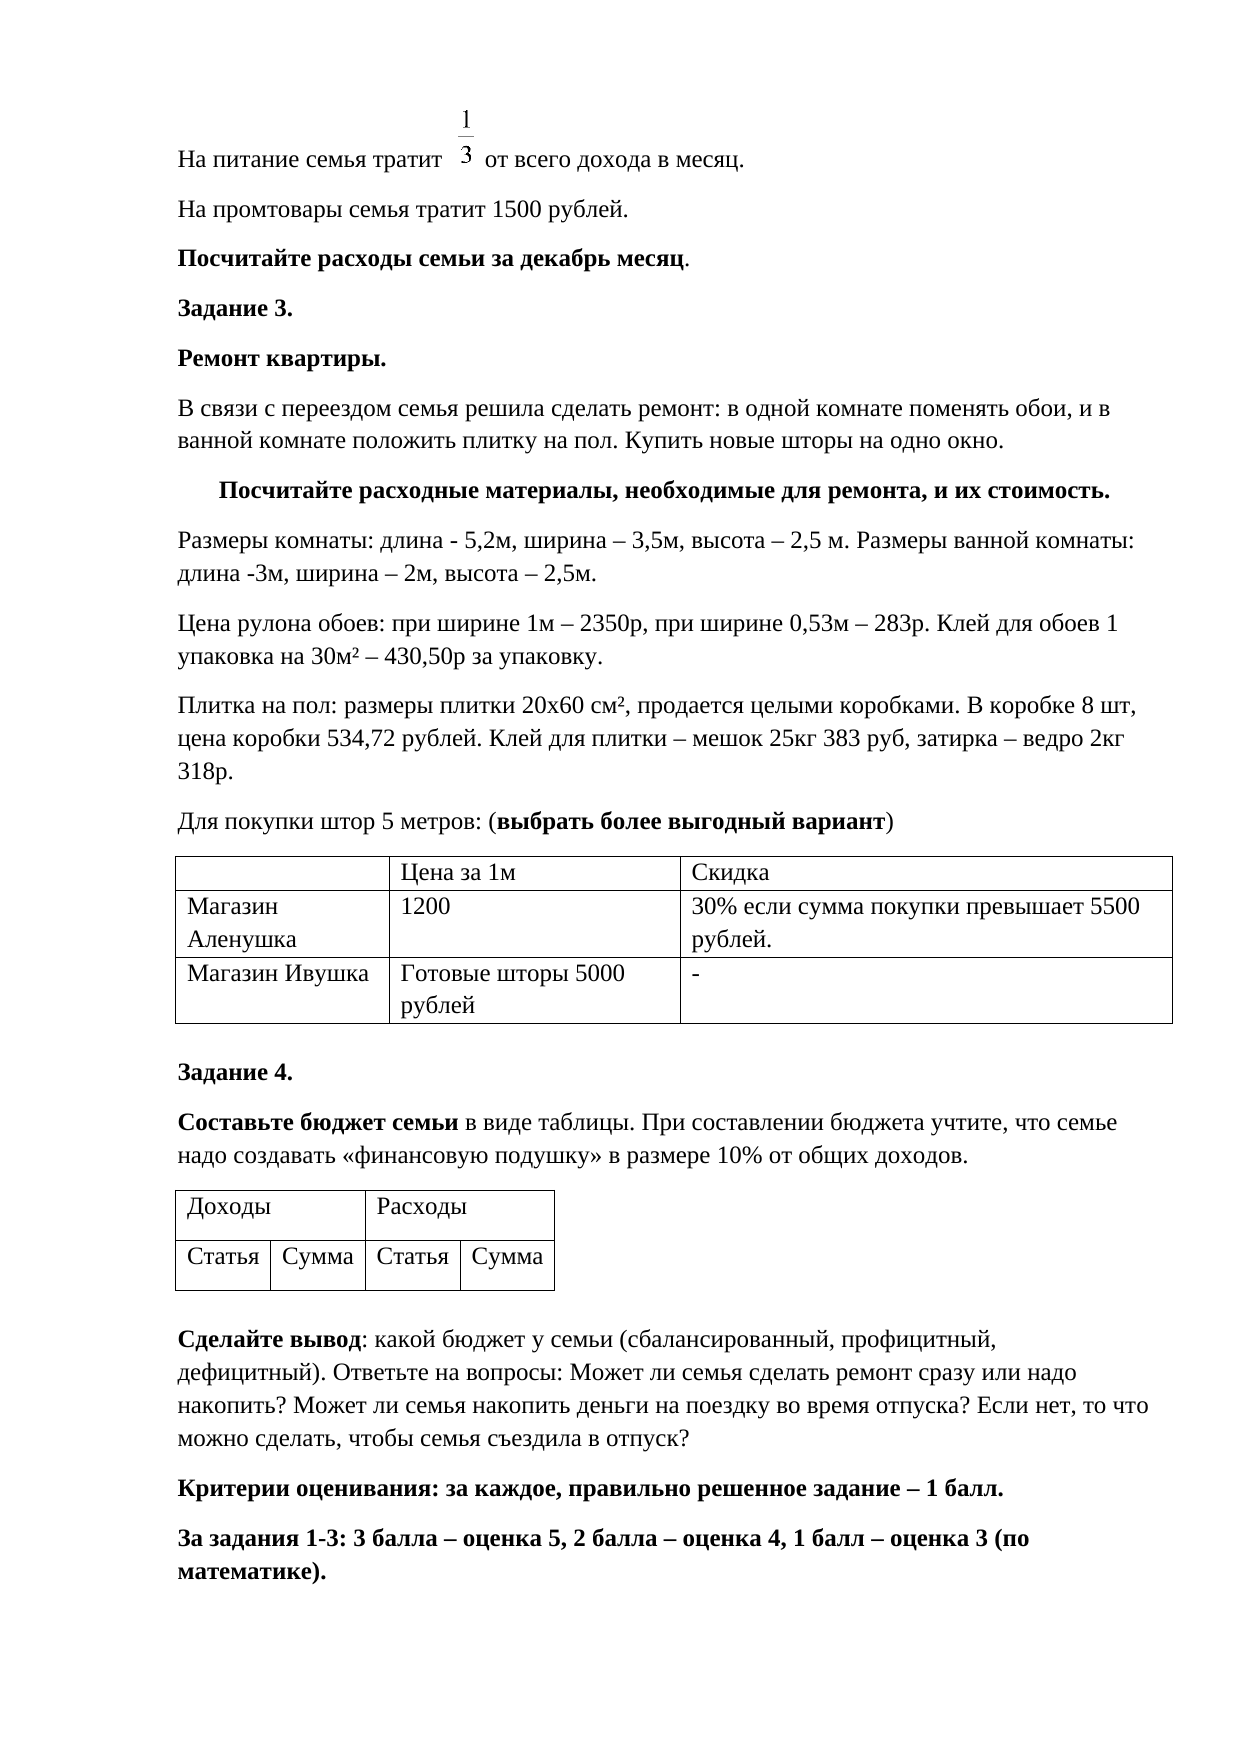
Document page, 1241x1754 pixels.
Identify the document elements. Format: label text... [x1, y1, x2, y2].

text Ремонт квартиры. [177, 343, 1152, 372]
table_cell Сумма [461, 1241, 554, 1290]
table_header [176, 857, 389, 890]
text Посчитайте расходные материалы, необходимые для ремонта, и их стоимость. [177, 475, 1152, 504]
text Составьте бюджет семьи в виде таблицы. При составлении бюджета учтите, что семье надо создавать «финансовую подушку» в размере 10% от общих доходов. [177, 1107, 1152, 1169]
table_cell Сумма [271, 1241, 365, 1290]
table_cell Готовые шторы 5000 рублей [390, 958, 680, 1023]
table_cell 30% если сумма покупки превышает 5500 рублей. [681, 891, 1172, 957]
table_cell Статья [366, 1241, 460, 1290]
text На питание семья тратит от всего дохода в месяц. [177, 103, 1152, 173]
text Плитка на пол: размеры плитки 20х60 см², продается целыми коробками. В коробке 8 шт, цена коробки 534,72 рублей. Клей для плитки – мешок 25кг 383 руб, затирка – ведро 2кг 318р. [177, 690, 1152, 785]
table_cell 1200 [390, 891, 680, 957]
table_cell - [681, 958, 1172, 1023]
text Критерии оценивания: за каждое, правильно решенное задание – 1 балл. [177, 1473, 1152, 1502]
text Задание 4. [177, 1057, 1152, 1086]
table_cell Магазин Ивушка [176, 958, 389, 1023]
table_header Доходы [176, 1191, 365, 1240]
text Цена рулона обоев: при ширине 1м – 2350р, при ширине 0,53м – 283р. Клей для обоев 1 упаковка на 30м² – 430,50р за упаковку. [177, 608, 1152, 669]
table_cell Магазин Аленушка [176, 891, 389, 957]
text Посчитайте расходы семьи за декабрь месяц. [177, 243, 1152, 272]
table_cell Статья [176, 1241, 270, 1290]
text За задания 1-3: 3 балла – оценка 5, 2 балла – оценка 4, 1 балл – оценка 3 (по математике). [177, 1523, 1152, 1584]
text Размеры комнаты: длина - 5,2м, ширина – 3,5м, высота – 2,5 м. Размеры ванной комнаты: длина -3м, ширина – 2м, высота – 2,5м. [177, 525, 1152, 587]
text Для покупки штор 5 метров: (выбрать более выгодный вариант) [177, 806, 1152, 835]
text Сделайте вывод: какой бюджет у семьи (сбалансированный, профицитный, дефицитный). Ответьте на вопросы: Может ли семья сделать ремонт сразу или надо накопить? Может ли семья накопить деньги на поездку во время отпуска? Если нет, то что можно сделать, чтобы семья съездила в отпуск? [177, 1324, 1152, 1452]
picture [455, 103, 479, 168]
text Задание 3. [177, 293, 1152, 322]
text В связи с переездом семья решила сделать ремонт: в одной комнате поменять обои, и в ванной комнате положить плитку на пол. Купить новые шторы на одно окно. [177, 393, 1152, 454]
table_header Цена за 1м [390, 857, 680, 890]
text На промтовары семья тратит 1500 рублей. [177, 194, 1152, 223]
table_header Расходы [366, 1191, 554, 1240]
table_header Скидка [681, 857, 1172, 890]
